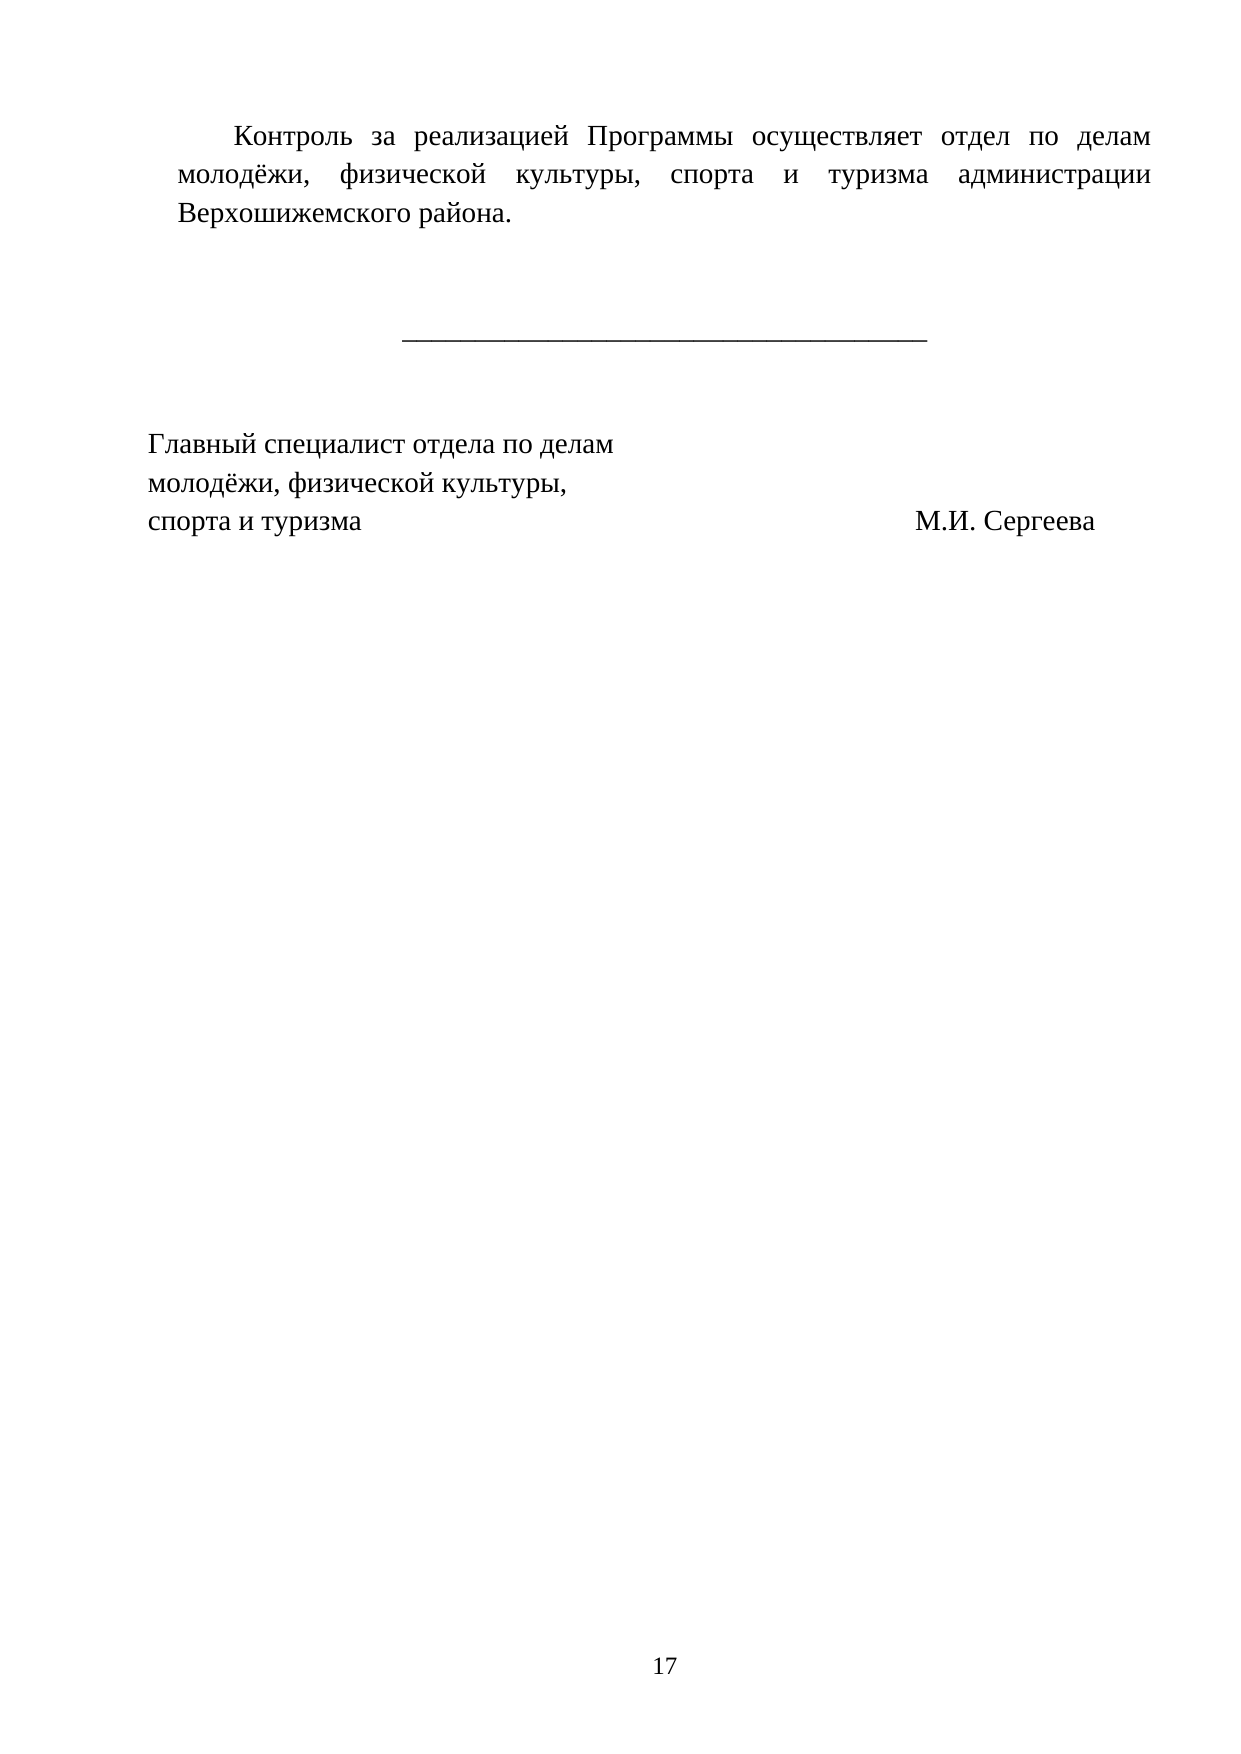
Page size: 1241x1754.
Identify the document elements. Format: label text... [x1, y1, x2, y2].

text молодёжи, физической культуры, [118, 465, 1152, 498]
text Контроль за реализацией Программы осуществляет отдел по делам молодёжи, физической культуры, спорта и туризма администрации Верхошижемского района. [177, 118, 1152, 229]
text Главный специалист отдела по делам [118, 426, 1152, 460]
text ____________________________________ [177, 311, 1152, 344]
text спорта и туризма М.И. Сергеева [118, 503, 1152, 537]
